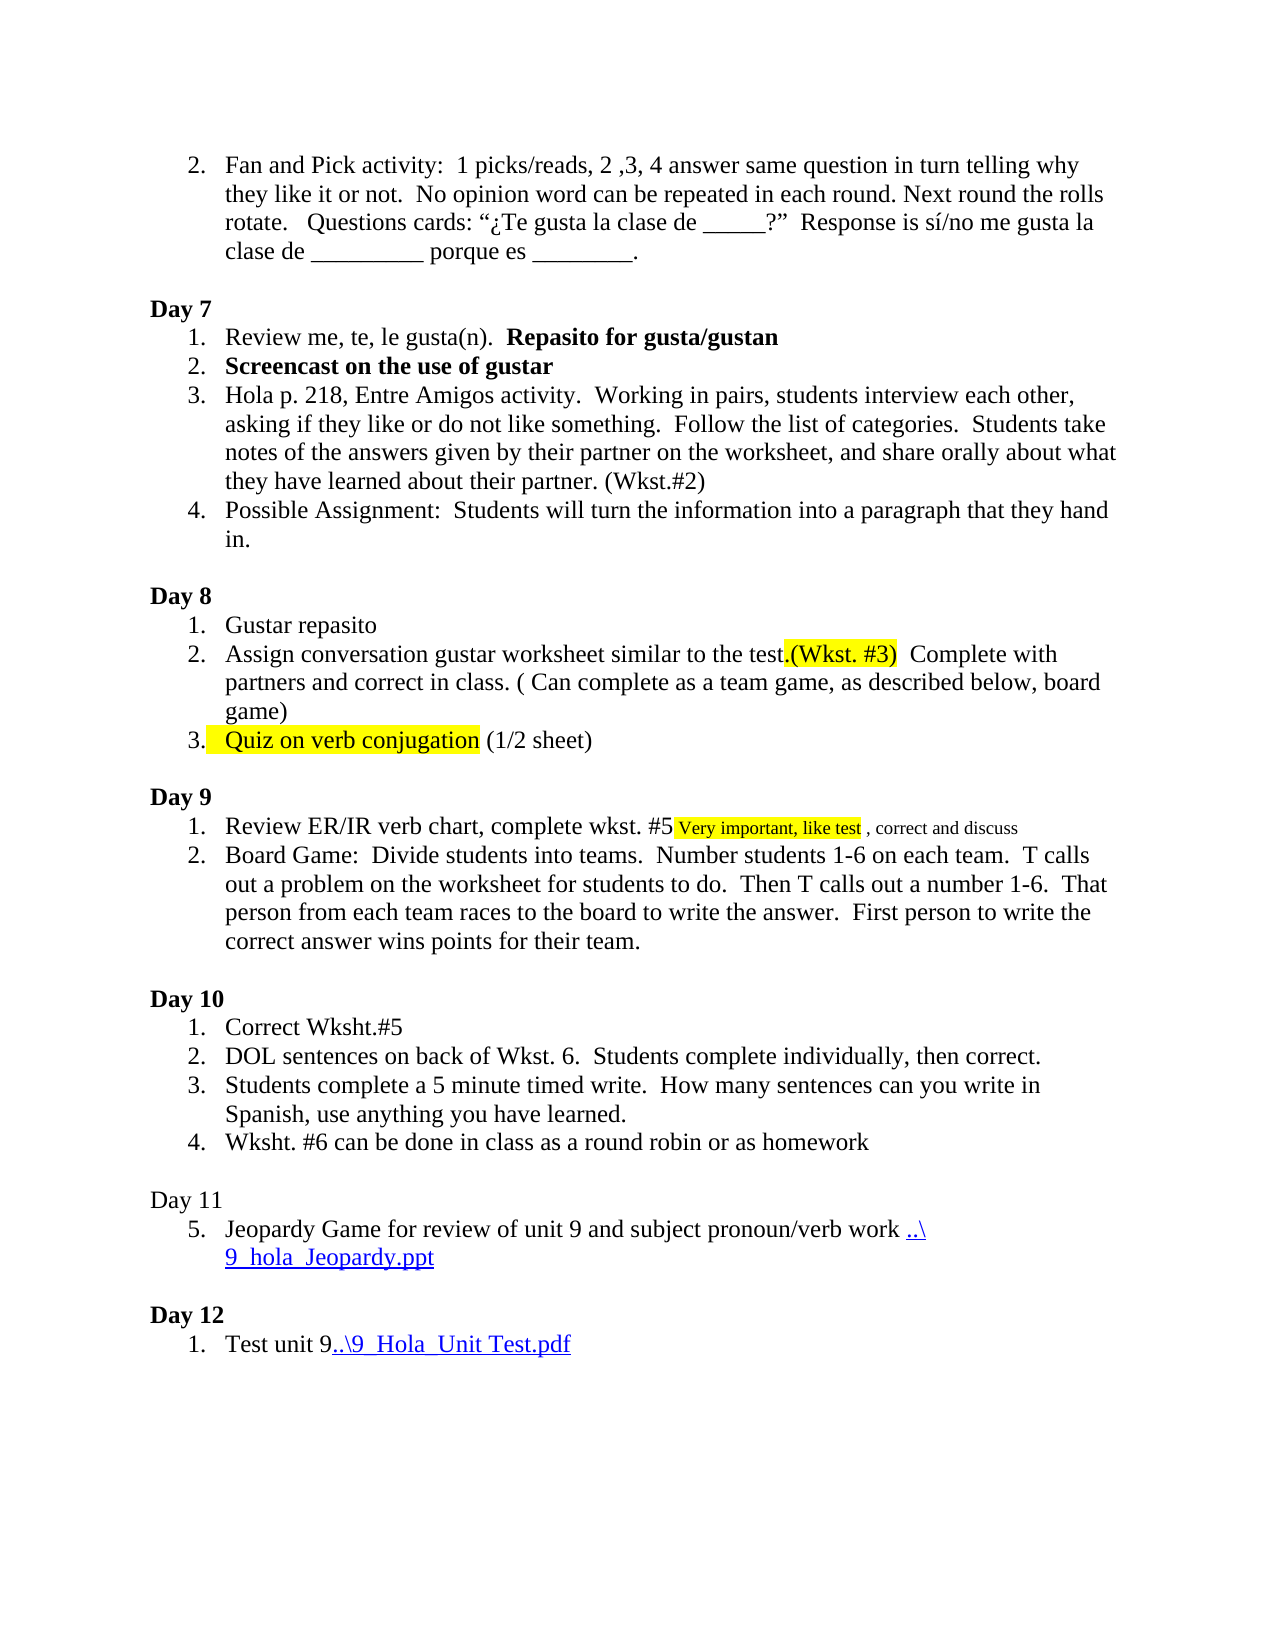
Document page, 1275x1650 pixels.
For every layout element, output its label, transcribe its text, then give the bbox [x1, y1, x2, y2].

text Day 10 [150, 984, 1125, 1012]
list Correct Wksht.#5 [187, 1012, 1125, 1041]
list Wksht. #6 can be done in class as a round robin or as homework [187, 1127, 1125, 1156]
list Board Game: Divide students into teams. Number students 1-6 on each team. T calls out a problem on the worksheet for students to do. Then T calls out a number 1-6. That person from each team races to the board to write the answer. First person to write the correct answer wins points for their team. [187, 840, 1125, 955]
list DOL sentences on back of Wkst. 6. Students complete individually, then correct. [187, 1041, 1125, 1070]
list Students complete a 5 minute timed write. How many sentences can you write in Spanish, use anything you have learned. [187, 1070, 1125, 1127]
list Quiz on verb conjugation (1/2 sheet) [480, 725, 1125, 754]
list Hola p. 218, Entre Amigos activity. Working in pairs, students interview each other, asking if they like or do not like something. Follow the list of categories. Students take notes of the answers given by their partner on the worksheet, and share orally about what they have learned about their partner. (Wkst.#2) [187, 380, 1125, 495]
list Review ER/IR verb chart, complete wkst. #5 Very important, like test , correct and discuss [187, 811, 1125, 840]
text Day 9 [150, 782, 1125, 811]
list Test unit 9..\9_Hola_Unit Test.pdf [187, 1329, 1125, 1357]
text Day 11 [150, 1185, 1125, 1214]
text Day 8 [150, 581, 1125, 610]
list Jeopardy Game for review of unit 9 and subject pronoun/verb work ..\9_hola_Jeopardy.ppt [187, 1214, 1125, 1271]
list Fan and Pick activity: 1 picks/reads, 2 ,3, 4 answer same question in turn telling why they like it or not. No opinion word can be repeated in each round. Next round the rolls rotate. Questions cards: “¿Te gusta la clase de _____?” Response is sí/no me gusta la clase de _________ porque es ________. [187, 150, 1125, 265]
list Possible Assignment: Students will turn the information into a paragraph that they hand in. [187, 495, 1125, 552]
list Review me, te, le gusta(n). Repasito for gusta/gustan [187, 322, 1125, 351]
text Day 12 [150, 1300, 1125, 1329]
text Day 7 [150, 294, 1125, 322]
list Gustar repasito [187, 610, 1125, 639]
list Screencast on the use of gustar [187, 351, 1125, 380]
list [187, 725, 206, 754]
list Assign conversation gustar worksheet similar to the test.(Wkst. #3) Complete with partners and correct in class. ( Can complete as a team game, as described below, board game) [187, 639, 1125, 725]
